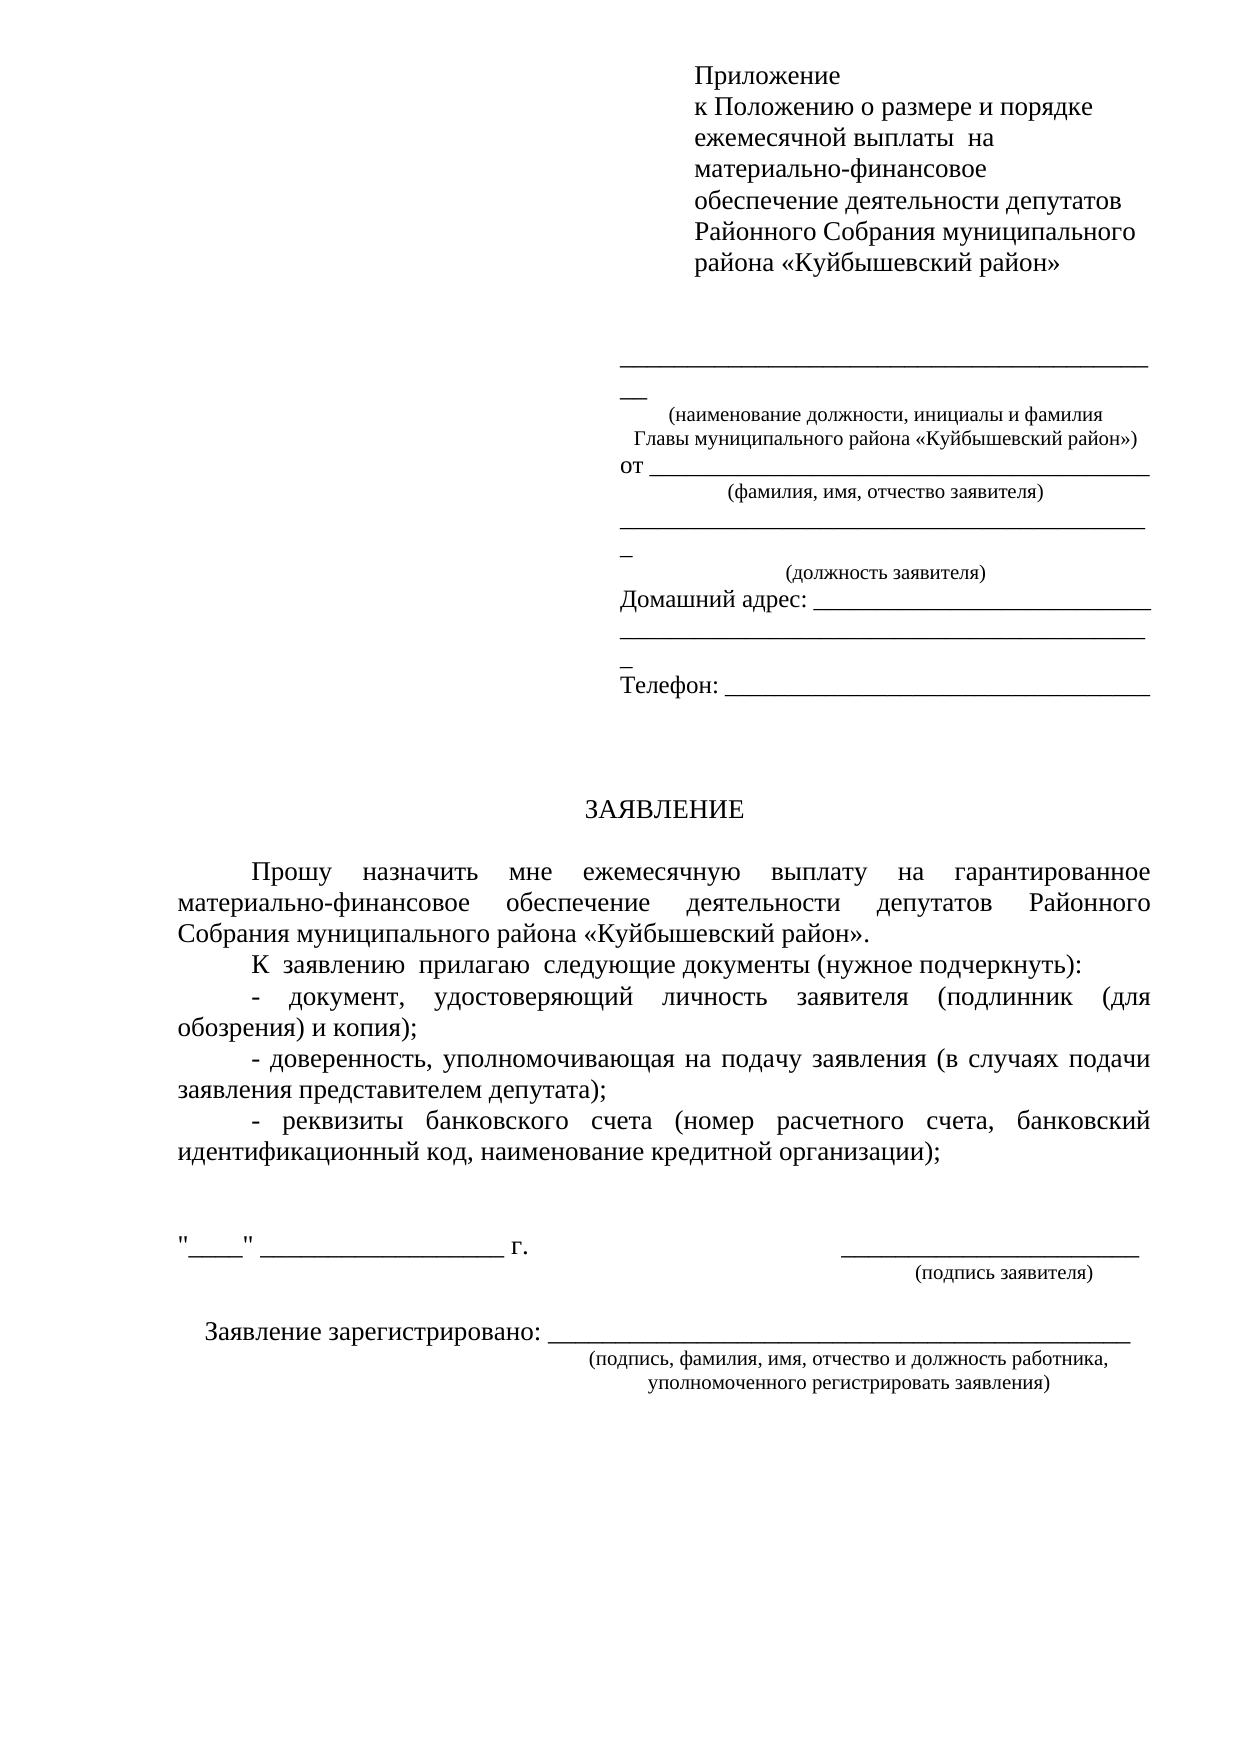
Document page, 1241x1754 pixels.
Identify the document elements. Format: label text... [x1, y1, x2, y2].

text (должность заявителя) [620, 560, 1152, 584]
text ___________________________________________ [620, 613, 1152, 671]
text Домашний адрес: ___________________________ [620, 584, 1152, 613]
text - документ, удостоверяющий личность заявителя (подлинник (для обозрения) и копия); [177, 979, 1152, 1042]
text ЗАЯВЛЕНИЕ [177, 793, 1152, 824]
text (наименование должности, инициалы и фамилия [620, 402, 1152, 426]
text - доверенность, уполномочивающая на подачу заявления (в случаях подачи заявления представителем депутата); [177, 1042, 1152, 1104]
text Телефон: __________________________________ [620, 671, 1152, 699]
text Прошу назначить мне ежемесячную выплату на гарантированное материально-финансовое обеспечение деятельности депутатов Районного Собрания муниципального района «Куйбышевский район». [177, 855, 1152, 948]
text (фамилия, имя, отчество заявителя) [620, 479, 1152, 503]
title к Положению о размере и порядке ежемесячной выплаты на материально-финансовое обеспечение деятельности депутатов Районного Собрания муниципального района «Куйбышевский район» [694, 90, 1137, 277]
text (подпись заявителя) [841, 1260, 1152, 1284]
text ___________________________________________ [620, 503, 1152, 560]
text - реквизиты банковского счета (номер расчетного счета, банковский идентификационный код, наименование кредитной организации); [177, 1104, 1152, 1166]
text К заявлению прилагаю следующие документы (нужное подчеркнуть): [177, 948, 1152, 979]
text (подпись, фамилия, имя, отчество и должность работника, уполномоченного регистрировать заявления) [546, 1346, 1152, 1394]
text Заявление зарегистрировано: ___________________________________________ [177, 1315, 1152, 1346]
text _________________________________________ [620, 339, 1152, 402]
text от ________________________________________ [620, 450, 1152, 479]
title Приложение [694, 59, 1137, 90]
text "____" __________________ г. ______________________ [177, 1229, 1152, 1260]
text Главы муниципального района «Куйбышевский район») [620, 426, 1152, 450]
